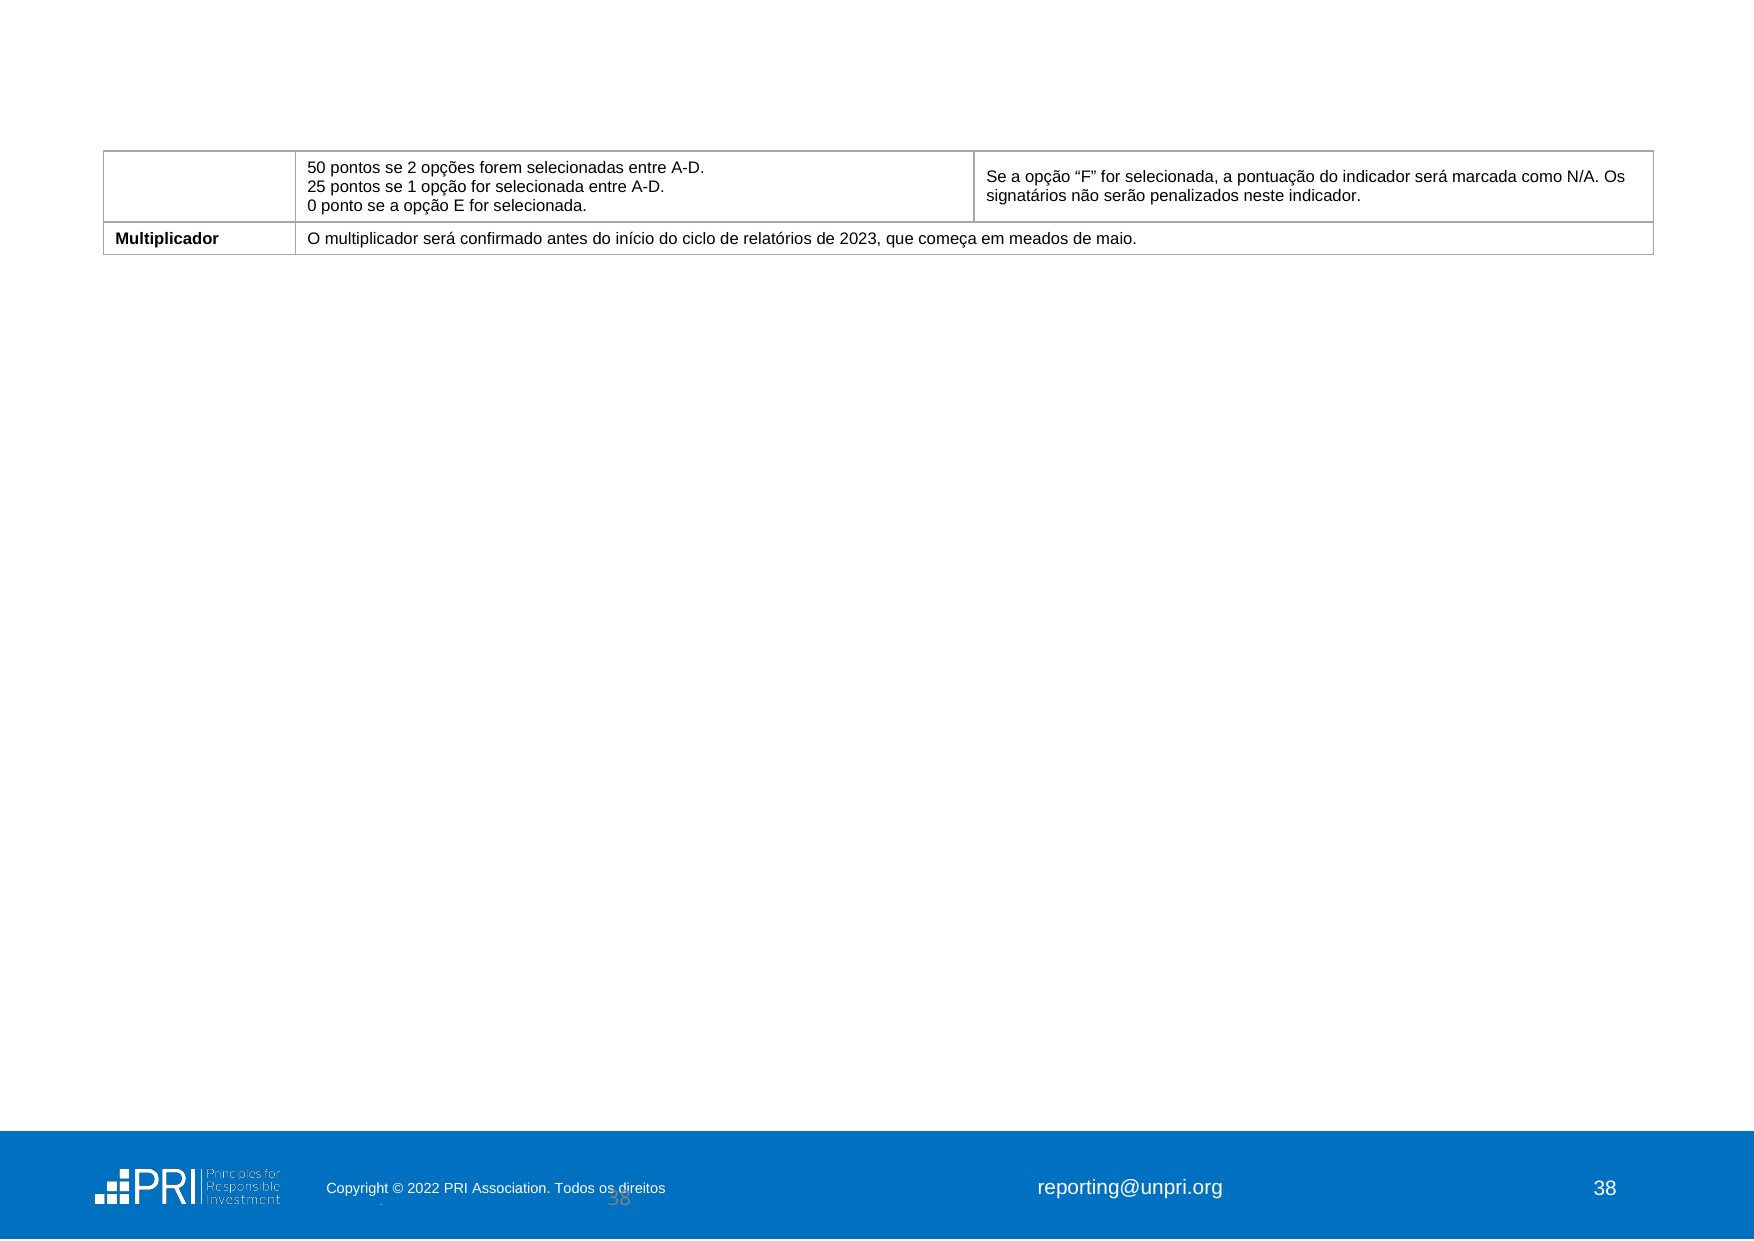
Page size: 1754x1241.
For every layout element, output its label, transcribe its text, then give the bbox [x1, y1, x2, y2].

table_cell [296, 152, 973, 221]
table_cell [975, 152, 1653, 221]
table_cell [104, 152, 295, 221]
picture [92, 1166, 282, 1207]
table_cell O multiplicador será confirmado antes do início do ciclo de relatórios de 2023, que começa em meados de maio. [296, 223, 1653, 253]
table_cell Multiplicador [104, 223, 295, 253]
